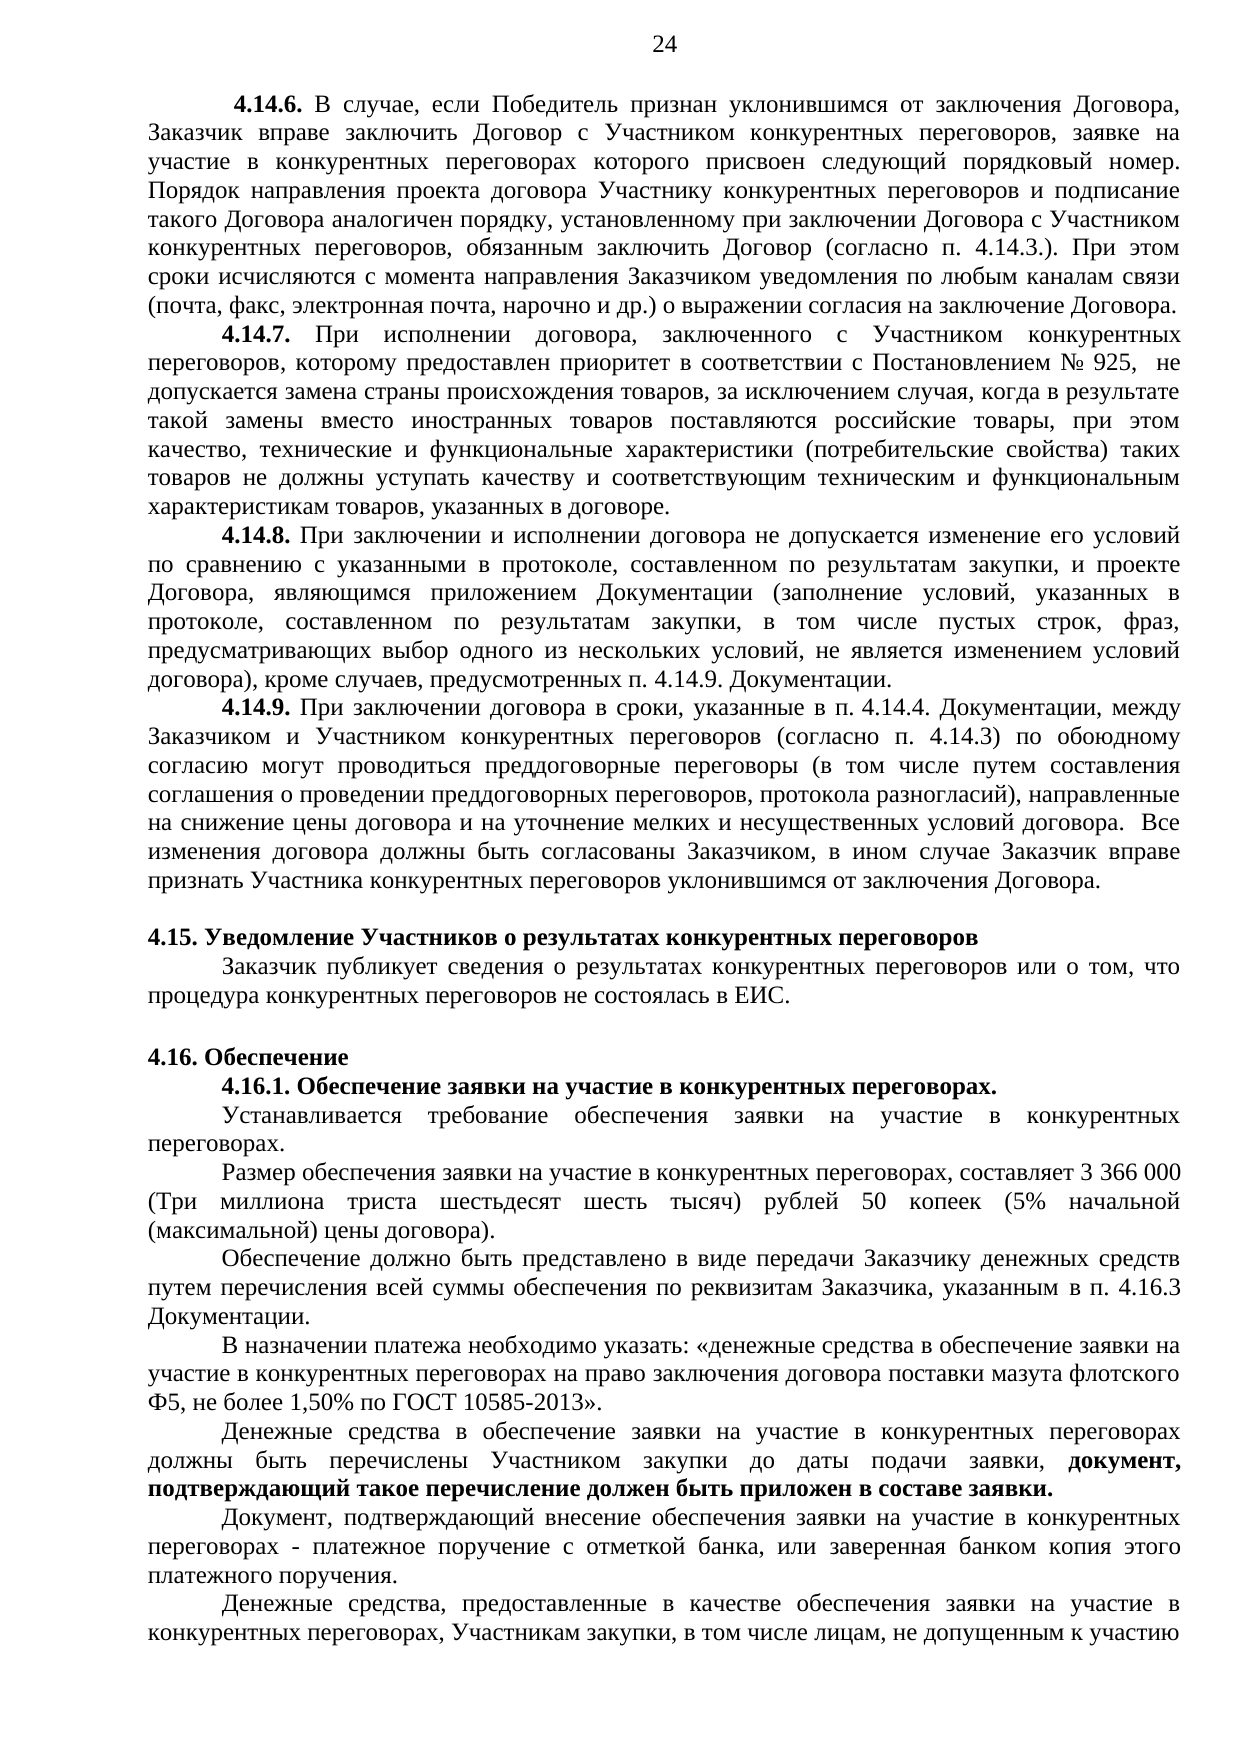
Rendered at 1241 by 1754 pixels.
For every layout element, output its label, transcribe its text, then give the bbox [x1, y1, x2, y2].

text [148, 1588, 1181, 1646]
text Заказчик публикует сведения о результатах конкурентных переговоров или о том, что процедура конкурентных переговоров не состоялась в ЕИС. [148, 951, 1181, 1009]
text Денежные средства в обеспечение заявки на участие в конкурентных переговорах должны быть перечислены Участником закупки до даты подачи заявки, документ, подтверждающий такое перечисление должен быть приложен в составе заявки. [148, 1416, 1181, 1502]
text 4.14.9. При заключении договора в сроки, указанные в п. 4.14.4. Документации, между Заказчиком и Участником конкурентных переговоров (согласно п. 4.14.3) по обоюдному согласию могут проводиться преддоговорные переговоры (в том числе путем составления соглашения о проведении преддоговорных переговоров, протокола разногласий), направленные на снижение цены договора и на уточнение мелких и несущественных условий договора. Все изменения договора должны быть согласованы Заказчиком, в ином случае Заказчик вправе признать Участника конкурентных переговоров уклонившимся от заключения Договора. [148, 692, 1181, 894]
text 4.15. Уведомление Участников о результатах конкурентных переговоров [148, 922, 1181, 951]
text Устанавливается требование обеспечения заявки на участие в конкурентных переговорах. [148, 1100, 1181, 1157]
text Документ, подтверждающий внесение обеспечения заявки на участие в конкурентных переговорах - платежное поручение с отметкой банка, или заверенная банком копия этого платежного поручения. [148, 1502, 1181, 1588]
text 4.14.7. При исполнении договора, заключенного с Участником конкурентных переговоров, которому предоставлен приоритет в соответствии с Постановлением № 925, не допускается замена страны происхождения товаров, за исключением случая, когда в результате такой замены вместо иностранных товаров поставляются российские товары, при этом качество, технические и функциональные характеристики (потребительские свойства) таких товаров не должны уступать качеству и соответствующим техническим и функциональным характеристикам товаров, указанных в договоре. [148, 319, 1181, 520]
text 4.16. Обеспечение [148, 1042, 1181, 1071]
text Обеспечение должно быть представлено в виде передачи Заказчику денежных средств путем перечисления всей суммы обеспечения по реквизитам Заказчика, указанным в п. 4.16.3 Документации. [148, 1243, 1181, 1330]
text Размер обеспечения заявки на участие в конкурентных переговорах, составляет 3 366 000 (Три миллиона триста шестьдесят шесть тысяч) рублей 50 копеек (5% начальной (максимальной) цены договора). [148, 1157, 1181, 1243]
text 4.16.1. Обеспечение заявки на участие в конкурентных переговорах. [148, 1071, 1181, 1100]
text 4.14.6. В случае, если Победитель признан уклонившимся от заключения Договора, Заказчик вправе заключить Договор с Участником конкурентных переговоров, заявке на участие в конкурентных переговорах которого присвоен следующий порядковый номер. Порядок направления проекта договора Участнику конкурентных переговоров и подписание такого Договора аналогичен порядку, установленному при заключении Договора с Участником конкурентных переговоров, обязанным заключить Договор (согласно п. 4.14.3.). При этом сроки исчисляются с момента направления Заказчиком уведомления по любым каналам связи (почта, факс, электронная почта, нарочно и др.) о выражении согласия на заключение Договора. [148, 89, 1181, 319]
text 4.14.8. При заключении и исполнении договора не допускается изменение его условий по сравнению с указанными в протоколе, составленном по результатам закупки, и проекте Договора, являющимся приложением Документации (заполнение условий, указанных в протоколе, составленном по результатам закупки, в том числе пустых строк, фраз, предусматривающих выбор одного из нескольких условий, не является изменением условий договора), кроме случаев, предусмотренных п. 4.14.9. Документации. [148, 520, 1181, 692]
text В назначении платежа необходимо указать: «денежные средства в обеспечение заявки на участие в конкурентных переговорах на право заключения договора поставки мазута флотского Ф5, не более 1,50% по ГОСТ 10585-2013». [148, 1330, 1181, 1416]
